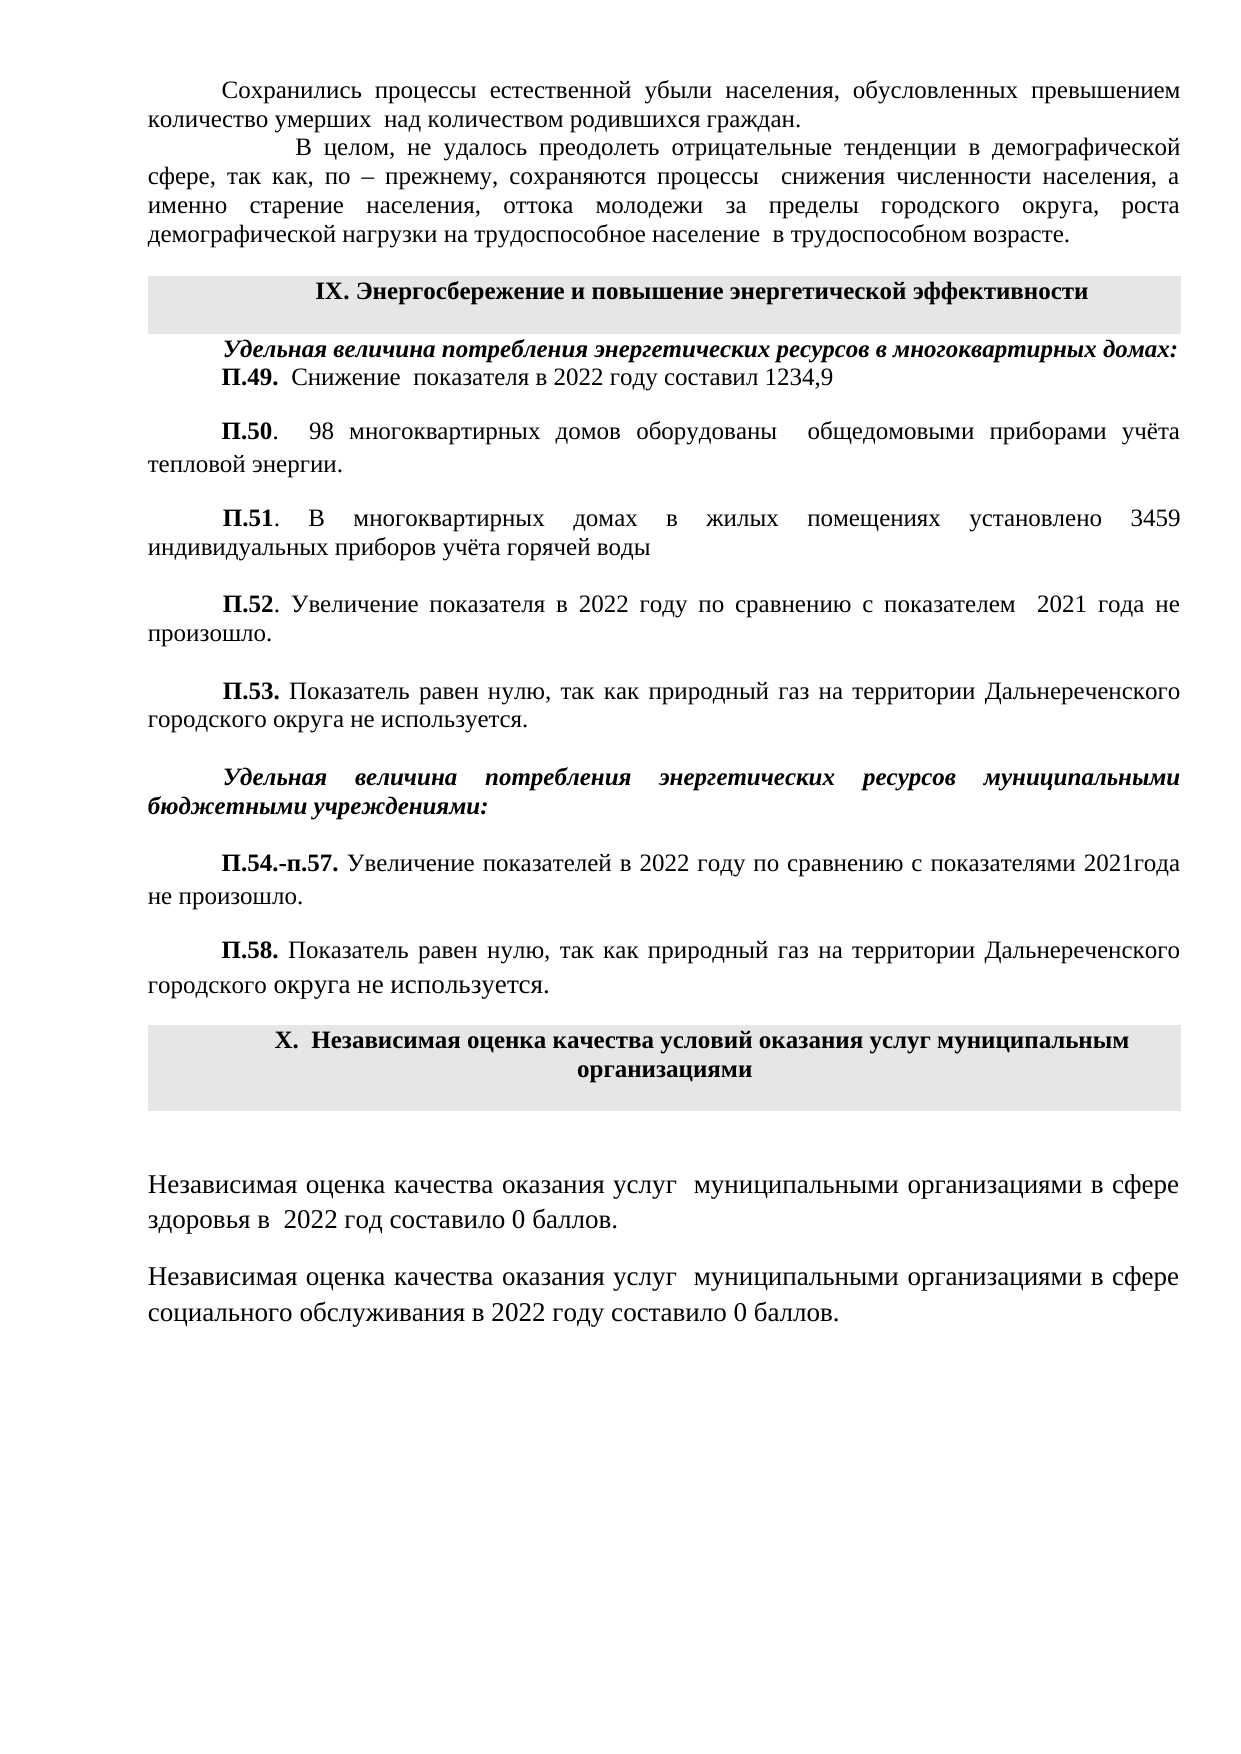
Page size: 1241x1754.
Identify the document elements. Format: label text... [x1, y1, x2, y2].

text П.54.-п.57. Увеличение показателей в 2022 году по сравнению с показателями 2021года не произошло. [148, 848, 1181, 910]
text X. Независимая оценка качества условий оказания услуг муниципальным организациями [148, 1025, 1181, 1082]
text Независимая оценка качества оказания услуг муниципальными организациями в сфере здоровья в 2022 год составило 0 баллов. [148, 1168, 1181, 1235]
text П.51. В многоквартирных домах в жилых помещениях установлено 3459 индивидуальных приборов учёта горячей воды [148, 503, 1181, 561]
text Сохранились процессы естественной убыли населения, обусловленных превышением количество умерших над количеством родившихся граждан. [148, 75, 1181, 132]
text Удельная величина потребления энергетических ресурсов муниципальными бюджетными учреждениями: [148, 762, 1181, 819]
text Независимая оценка качества оказания услуг муниципальными организациями в сфере социального обслуживания в 2022 году составило 0 баллов. [148, 1260, 1181, 1327]
text Удельная величина потребления энергетических ресурсов в многоквартирных домах: [148, 334, 1181, 362]
text П.58. Показатель равен нулю, так как природный газ на территории Дальнереченского городского округа не используется. [148, 935, 1181, 999]
text В целом, не удалось преодолеть отрицательные тенденции в демографической сфере, так как, по – прежнему, сохраняются процессы снижения численности населения, а именно старение населения, оттока молодежи за пределы городского округа, роста демографической нагрузки на трудоспособное население в трудоспособном возрасте. [148, 132, 1181, 247]
text П.49. Снижение показателя в 2022 году составил 1234,9 [148, 362, 1181, 391]
text П.50. 98 многоквартирных домов оборудованы общедомовыми приборами учёта тепловой энергии. [148, 416, 1181, 478]
text IX. Энергосбережение и повышение энергетической эффективности [148, 276, 1181, 305]
text П.53. Показатель равен нулю, так как природный газ на территории Дальнереченского городского округа не используется. [148, 676, 1181, 733]
text П.52. Увеличение показателя в 2022 году по сравнению с показателем 2021 года не произошло. [148, 589, 1181, 647]
